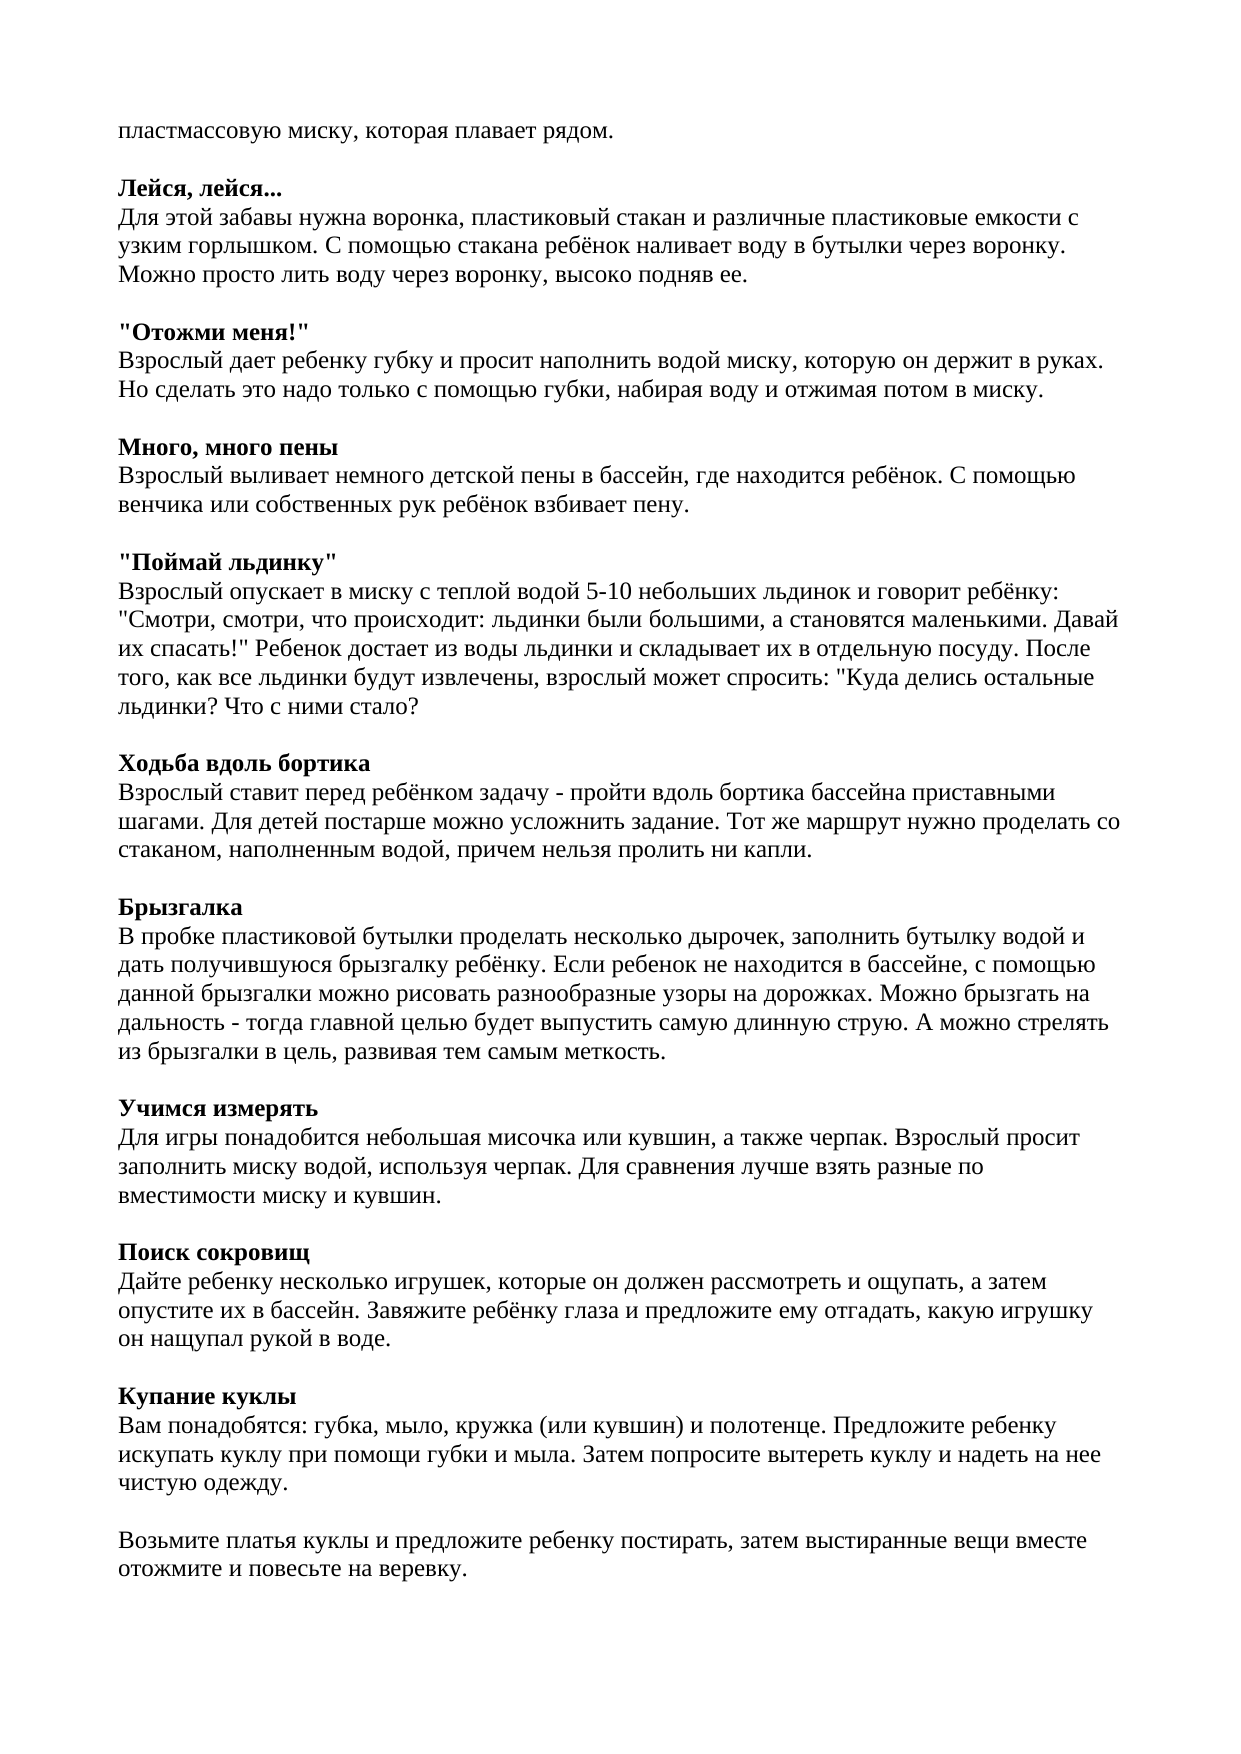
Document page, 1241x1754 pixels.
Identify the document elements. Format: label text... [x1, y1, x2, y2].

subtitle Много, много пены [118, 432, 1132, 461]
text Взрослый ставит перед ребёнком задачу - пройти вдоль бортика бассейна приставными шагами. Для детей постарше можно усложнить задание. Тот же маршрут нужно проделать со стаканом, наполненным водой, причем нельзя пролить ни капли. [118, 777, 1132, 863]
subtitle Ходьба вдоль бортика [118, 748, 1132, 777]
text Можно просто лить воду через воронку, высоко подняв ее. [118, 259, 1132, 288]
text Для этой забавы нужна воронка, пластиковый стакан и различные пластиковые емкости с узким горлышком. С помощью стакана ребёнок наливает воду в бутылки через воронку. [118, 202, 1132, 259]
text Взрослый выливает немного детской пены в бассейн, где находится ребёнок. С помощью венчика или собственных рук ребёнок взбивает пену. [118, 461, 1132, 518]
text Для игры понадобится небольшая мисочка или кувшин, а также черпак. Взрослый просит заполнить миску водой, используя черпак. Для сравнения лучше взять разные по вместимости миску и кувшин. [118, 1122, 1118, 1208]
text Взрослый дает ребенку губку и просит наполнить водой миску, которую он держит в руках. Но сделать это надо только с помощью губки, набирая воду и отжимая потом в миску. [118, 346, 1118, 403]
text Возьмите платья куклы и предложите ребенку постирать, затем выстиранные вещи вместе отожмите и повесьте на веревку. [118, 1525, 1122, 1582]
subtitle "Поймай льдинку" [118, 547, 1132, 576]
subtitle Купание куклы [118, 1381, 1132, 1410]
text Взрослый опускает в миску с теплой водой 5-10 небольших льдинок и говорит ребёнку: "Смотри, смотри, что происходит: льдинки были большими, а становятся маленькими. Давай их спасать!" Ребенок достает из воды льдинки и складывает их в отдельную посуду. После того, как все льдинки будут извлечены, взрослый может спросить: "Куда делись остальные льдинки? Что с ними стало? [118, 576, 1122, 719]
text Вам понадобятся: губка, мыло, кружка (или кувшин) и полотенце. Предложите ребенку искупать куклу при помощи губки и мыла. Затем попросите вытереть куклу и надеть на нее чистую одежду. [118, 1410, 1122, 1496]
text дальность - тогда главной целью будет выпустить самую длинную струю. А можно стрелять из брызгалки в цель, развивая тем самым меткость. [118, 1007, 1122, 1064]
subtitle "Отожми меня!" [118, 317, 1132, 346]
subtitle Учимся измерять [118, 1094, 1132, 1122]
subtitle Лейся, лейся... [118, 173, 1132, 202]
text пластмассовую миску, которая плавает рядом. [118, 115, 1132, 144]
subtitle Поиск сокровищ [118, 1237, 1132, 1266]
subtitle Брызгалка [118, 892, 1132, 921]
text В пробке пластиковой бутылки проделать несколько дырочек, заполнить бутылку водой и дать получившуюся брызгалку ребёнку. Если ребенок не находится в бассейне, с помощью данной брызгалки можно рисовать разнообразные узоры на дорожках. Можно брызгать на [118, 921, 1122, 1007]
text Дайте ребенку несколько игрушек, которые он должен рассмотреть и ощупать, а затем опустите их в бассейн. Завяжите ребёнку глаза и предложите ему отгадать, какую игрушку он нащупал рукой в воде. [118, 1266, 1109, 1352]
